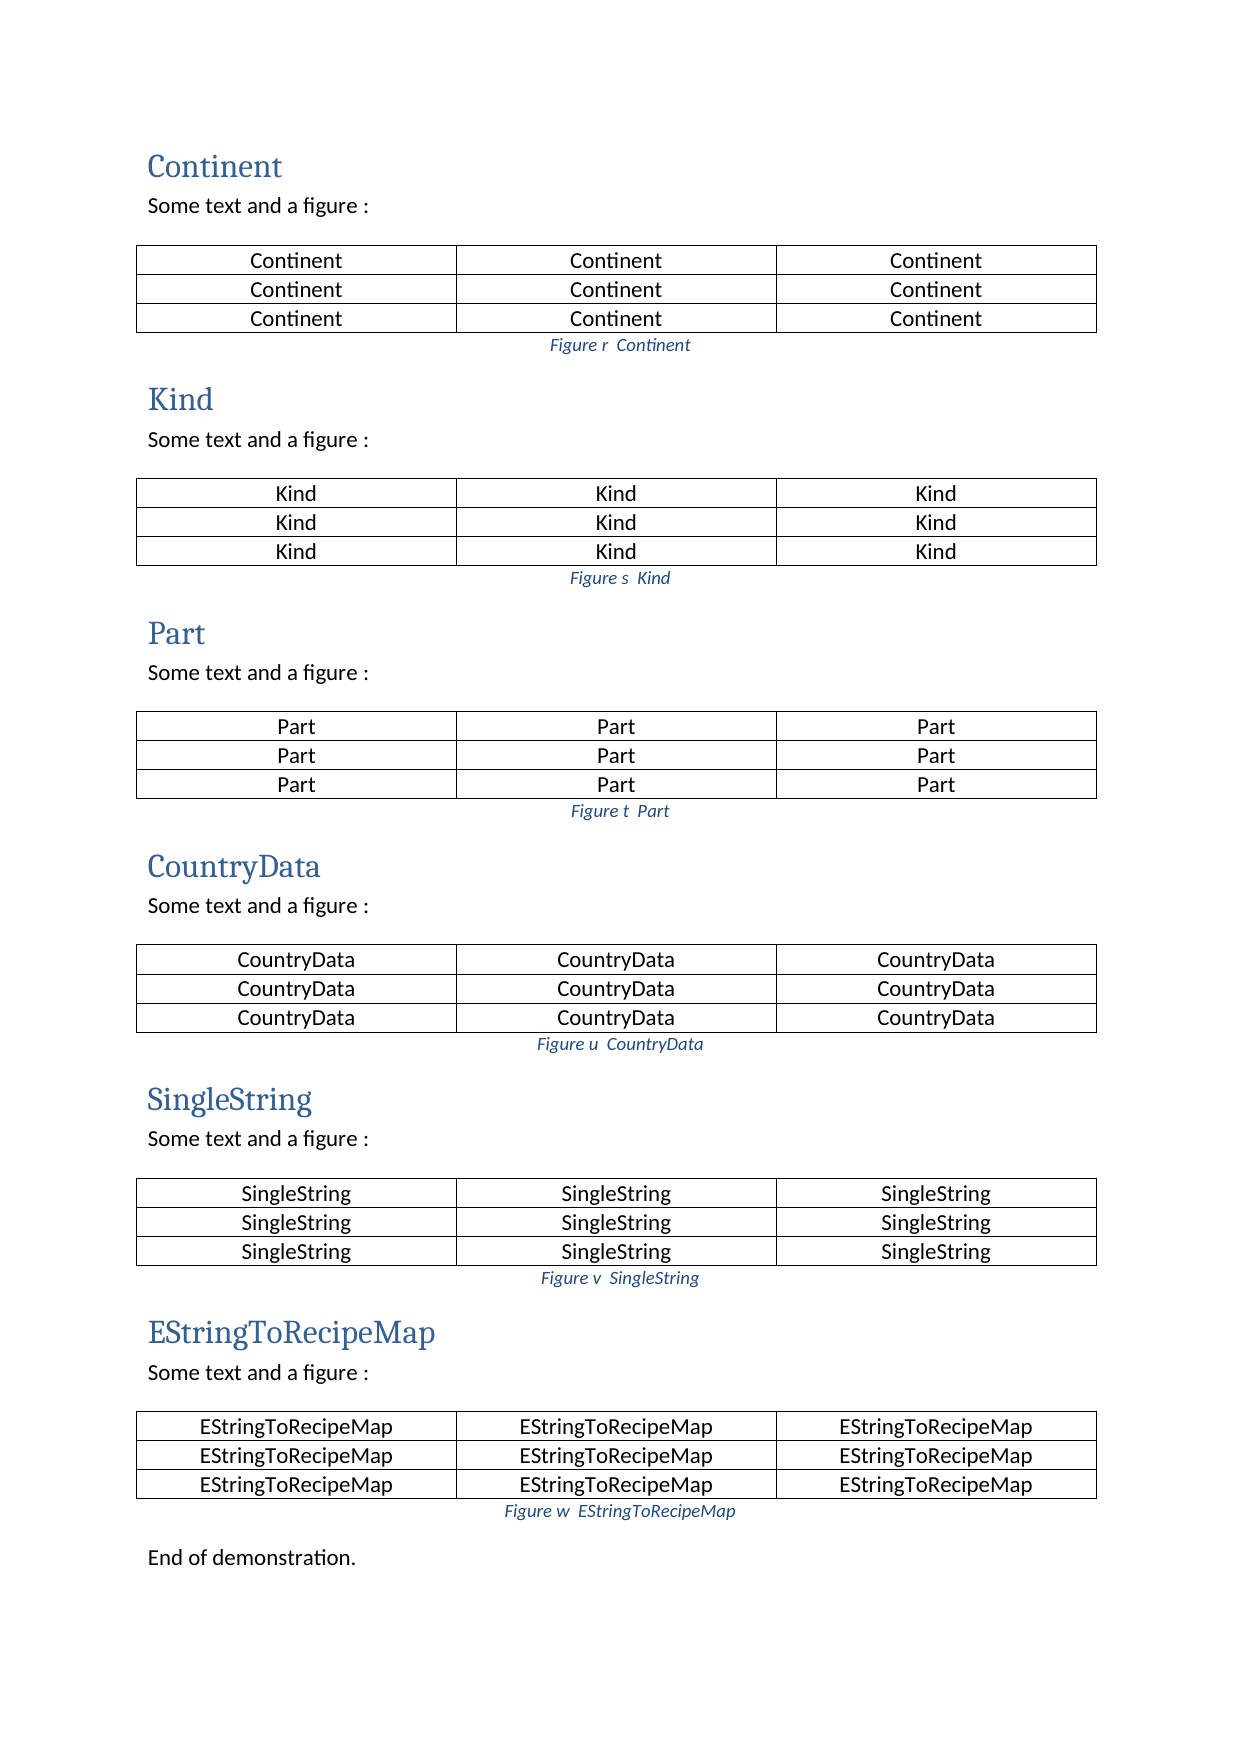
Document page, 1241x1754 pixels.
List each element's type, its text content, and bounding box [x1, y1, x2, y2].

table_cell EStringToRecipeMap [137, 1441, 456, 1469]
table_cell Continent [777, 304, 1096, 332]
table_header EStringToRecipeMap [777, 1412, 1096, 1440]
table_header SingleString [777, 1179, 1096, 1207]
table_header Kind [777, 479, 1096, 507]
table_cell Kind [457, 537, 776, 565]
table_cell CountryData [457, 1004, 776, 1032]
table_header Kind [457, 479, 776, 507]
table_cell Part [457, 770, 776, 798]
table_header CountryData [777, 945, 1096, 973]
table_cell Continent [457, 275, 776, 303]
table_cell Kind [457, 508, 776, 536]
text Some text and a figure : [148, 192, 1093, 220]
table_cell SingleString [457, 1208, 776, 1236]
table_cell Part [457, 741, 776, 769]
text Some text and a figure : [148, 658, 1093, 686]
subtitle CountryData [148, 847, 1093, 886]
table_cell CountryData [457, 975, 776, 1002]
text Some text and a figure : [148, 891, 1093, 919]
table_cell Continent [137, 275, 456, 303]
table_cell Kind [137, 537, 456, 565]
table_cell SingleString [137, 1208, 456, 1236]
table_header SingleString [137, 1179, 456, 1207]
text Figure v SingleString [148, 1266, 1093, 1289]
table_header EStringToRecipeMap [457, 1412, 776, 1440]
subtitle Kind [148, 381, 1093, 419]
table_cell Continent [457, 304, 776, 332]
table_cell EStringToRecipeMap [457, 1441, 776, 1469]
table_cell SingleString [137, 1237, 456, 1265]
table_header SingleString [457, 1179, 776, 1207]
table_cell CountryData [137, 975, 456, 1002]
text Some text and a figure : [148, 425, 1093, 453]
subtitle Part [148, 614, 1093, 652]
text Figure r Continent [148, 333, 1093, 356]
table_cell Kind [137, 508, 456, 536]
table_header CountryData [137, 945, 456, 973]
text Figure w EStringToRecipeMap [148, 1499, 1093, 1522]
subtitle Continent [148, 148, 1093, 186]
table_header Continent [777, 246, 1096, 274]
table_cell Continent [137, 304, 456, 332]
table_header Part [777, 712, 1096, 740]
table_cell EStringToRecipeMap [777, 1470, 1096, 1498]
table_cell EStringToRecipeMap [777, 1441, 1096, 1469]
text Some text and a figure : [148, 1124, 1093, 1153]
table_header Part [457, 712, 776, 740]
text End of demonstration. [148, 1543, 1093, 1571]
table_header Part [137, 712, 456, 740]
table_header Continent [137, 246, 456, 274]
subtitle SingleString [148, 1081, 1093, 1119]
table_cell Kind [777, 537, 1096, 565]
table_header Continent [457, 246, 776, 274]
table_cell Part [777, 770, 1096, 798]
text Figure t Part [148, 799, 1093, 822]
table_header EStringToRecipeMap [137, 1412, 456, 1440]
table_header CountryData [457, 945, 776, 973]
table_cell EStringToRecipeMap [137, 1470, 456, 1498]
table_cell Part [777, 741, 1096, 769]
table_cell SingleString [457, 1237, 776, 1265]
text Figure u CountryData [148, 1033, 1093, 1056]
table_cell Kind [777, 508, 1096, 536]
text Figure s Kind [148, 566, 1093, 589]
table_cell Part [137, 741, 456, 769]
table_cell SingleString [777, 1237, 1096, 1265]
table_cell Continent [777, 275, 1096, 303]
table_cell EStringToRecipeMap [457, 1470, 776, 1498]
table_cell SingleString [777, 1208, 1096, 1236]
table_cell Part [137, 770, 456, 798]
table_cell CountryData [777, 975, 1096, 1002]
table_header Kind [137, 479, 456, 507]
table_cell CountryData [137, 1004, 456, 1032]
table_cell CountryData [777, 1004, 1096, 1032]
subtitle EStringToRecipeMap [148, 1314, 1093, 1352]
text Some text and a figure : [148, 1358, 1093, 1386]
